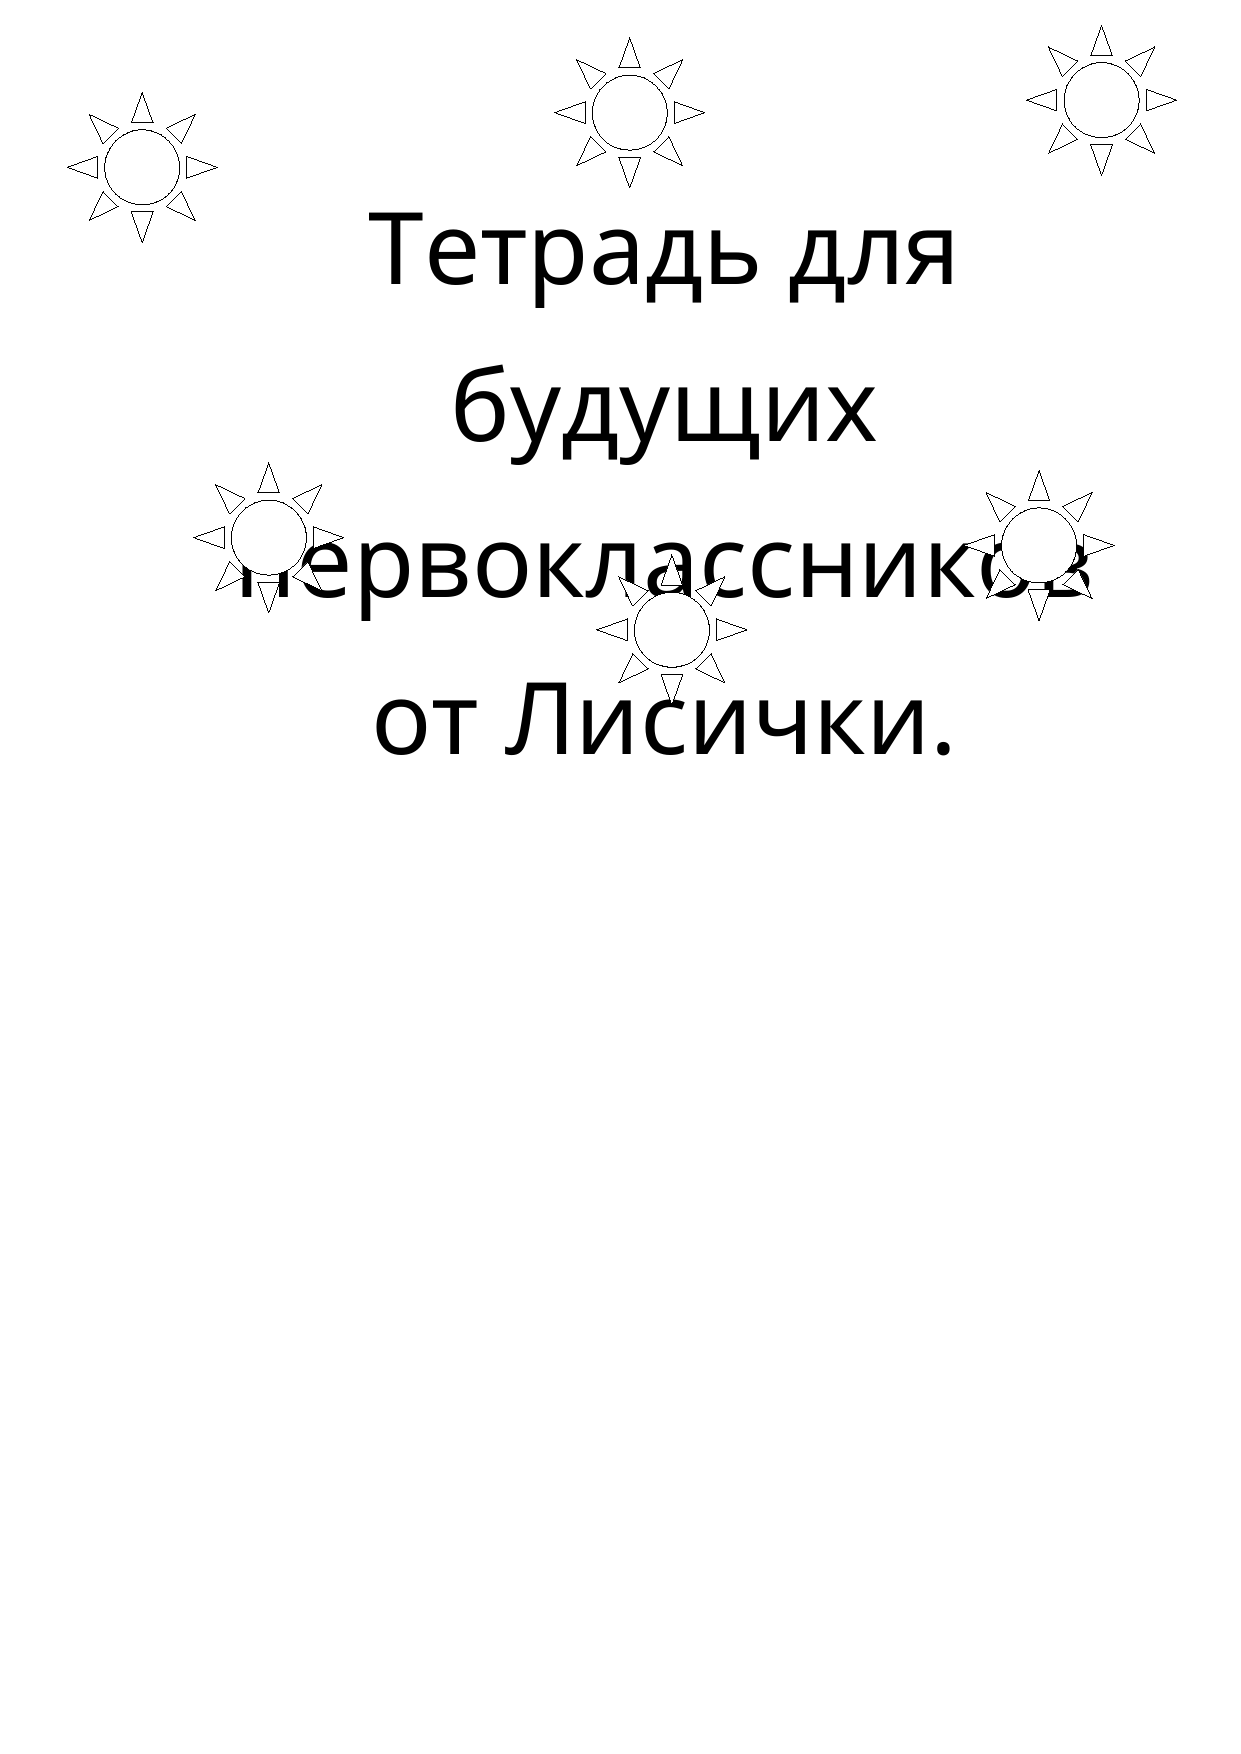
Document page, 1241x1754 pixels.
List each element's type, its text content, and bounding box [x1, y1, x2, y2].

text Тетрадь для будущих первоклассников от Лисички. [177, 177, 1152, 784]
